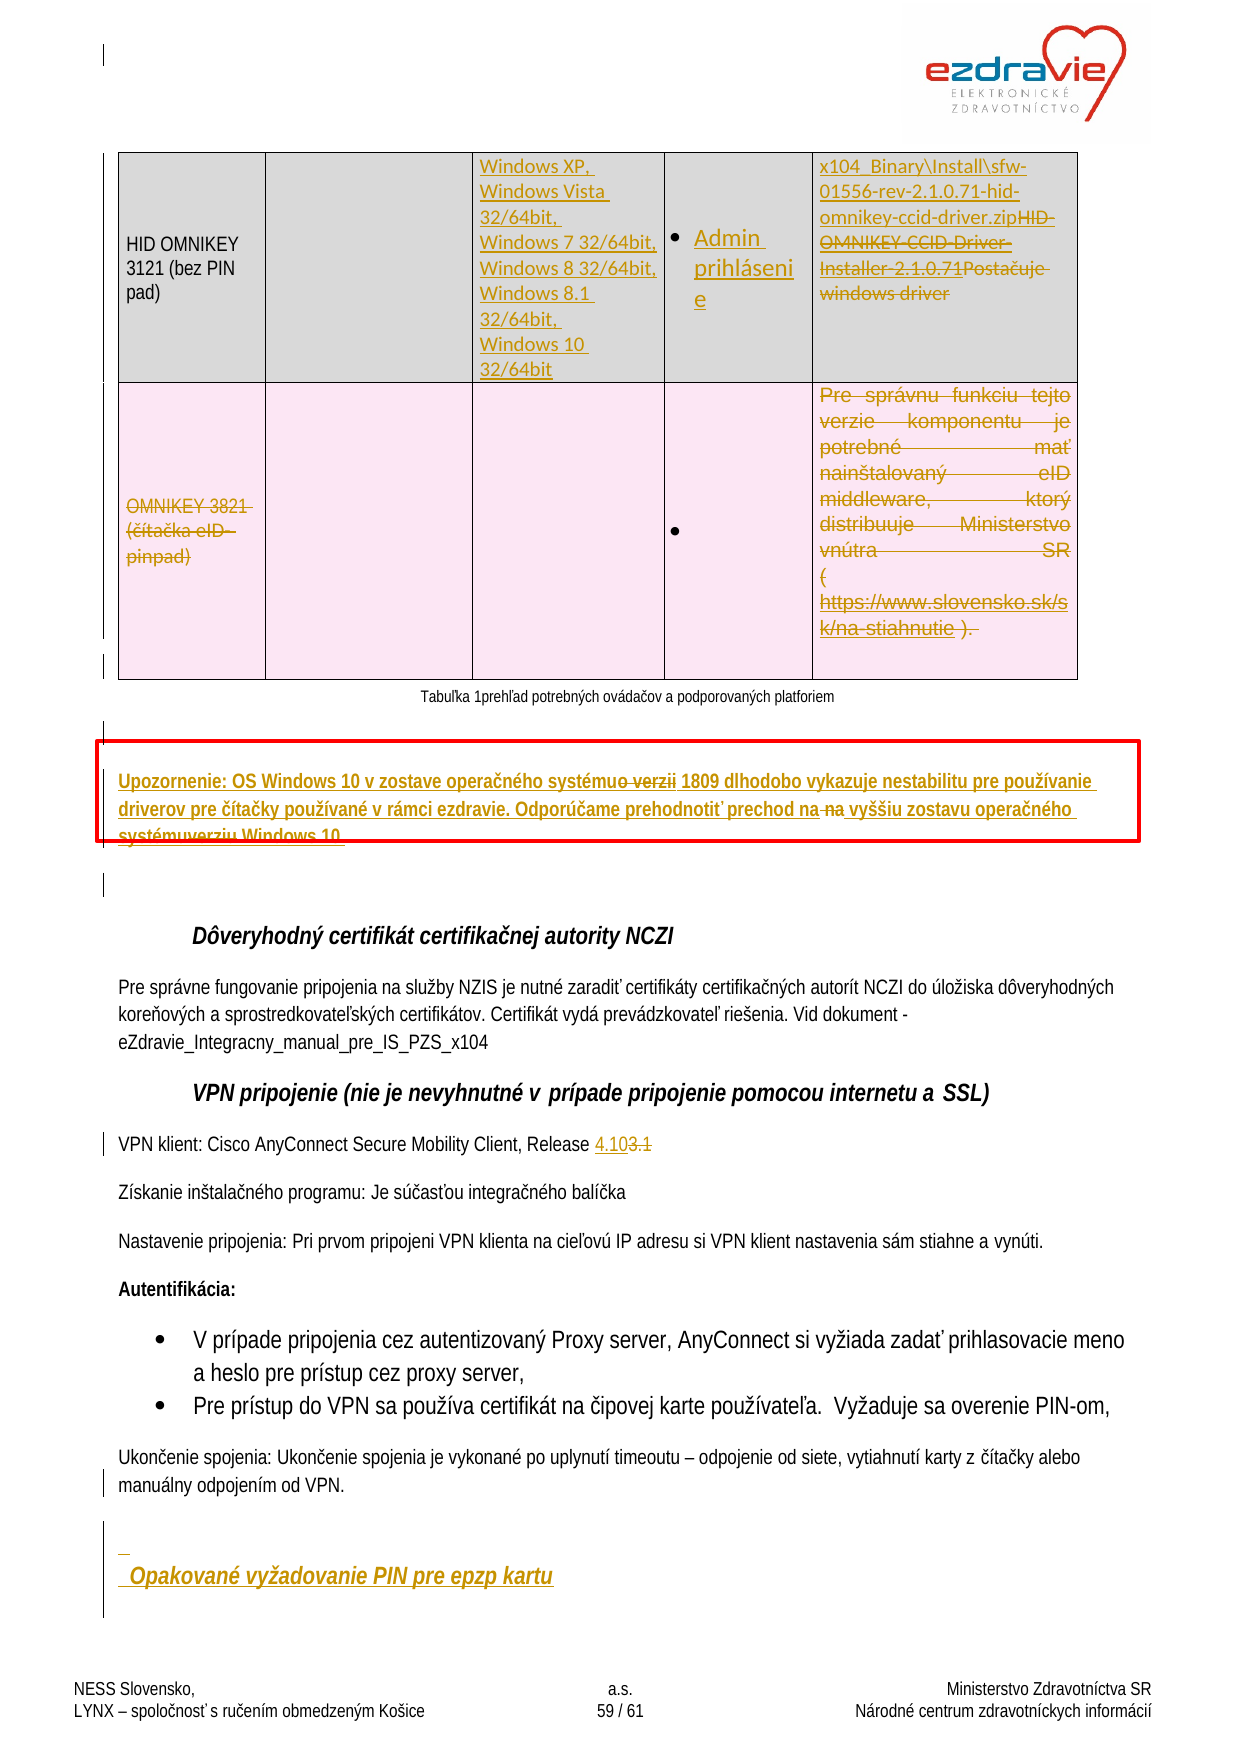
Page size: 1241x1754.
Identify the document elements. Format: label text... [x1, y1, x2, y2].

table_cell [266, 153, 472, 382]
text Získanie inštalačného programu: Je súčasťou integračného balíčka [118, 1180, 1137, 1204]
text Pre správne fungovanie pripojenia na služby NZIS je nutné zaradiť certifikáty certifikačných autorít NCZI do úložiska dôveryhodných koreňových a sprostredkovateľských certifikátov. Certifikát vydá prevádzkovateľ riešenia. Vid dokument -eZdravie_Integracny_manual_pre_IS_PZS_x104 [118, 975, 1137, 1054]
text Autentifikácia: [118, 1277, 1137, 1301]
list Pre prístup do VPN sa používa certifikát na čipovej karte používateľa. Vyžaduje sa overenie PIN-om, [156, 1391, 1137, 1420]
text Ukončenie spojenia: Ukončenie spojenia je vykonané po uplynutí timeoutu – odpojenie od siete, vytiahnutí karty z čítačky alebo manuálny odpojením od VPN. [118, 1445, 1137, 1497]
table_cell [473, 153, 664, 382]
subtitle VPN pripojenie (nie je nevyhnutné v prípade pripojenie pomocou internetu a SSL) [192, 1078, 1137, 1107]
picture [899, 3, 1152, 144]
text Tabuľka 1prehľad potrebných ovádačov a podporovaných platforiem [118, 687, 1137, 706]
table_cell HID OMNIKEY 3121 (bez PIN pad) [119, 153, 265, 382]
list V prípade pripojenia cez autentizovaný Proxy server, AnyConnect si vyžiada zadať prihlasovacie meno a heslo pre prístup cez proxy server, [156, 1325, 1137, 1387]
table_cell [813, 153, 1077, 382]
table_cell [665, 153, 812, 382]
subtitle Dôveryhodný certifikát certifikačnej autority NCZI [192, 921, 1137, 950]
text Nastavenie pripojenia: Pri prvom pripojeni VPN klienta na cieľovú IP adresu si VPN klient nastavenia sám stiahne a vynúti. [118, 1228, 1137, 1252]
text VPN klient: Cisco AnyConnect Secure Mobility Client, Release [118, 1132, 1137, 1156]
